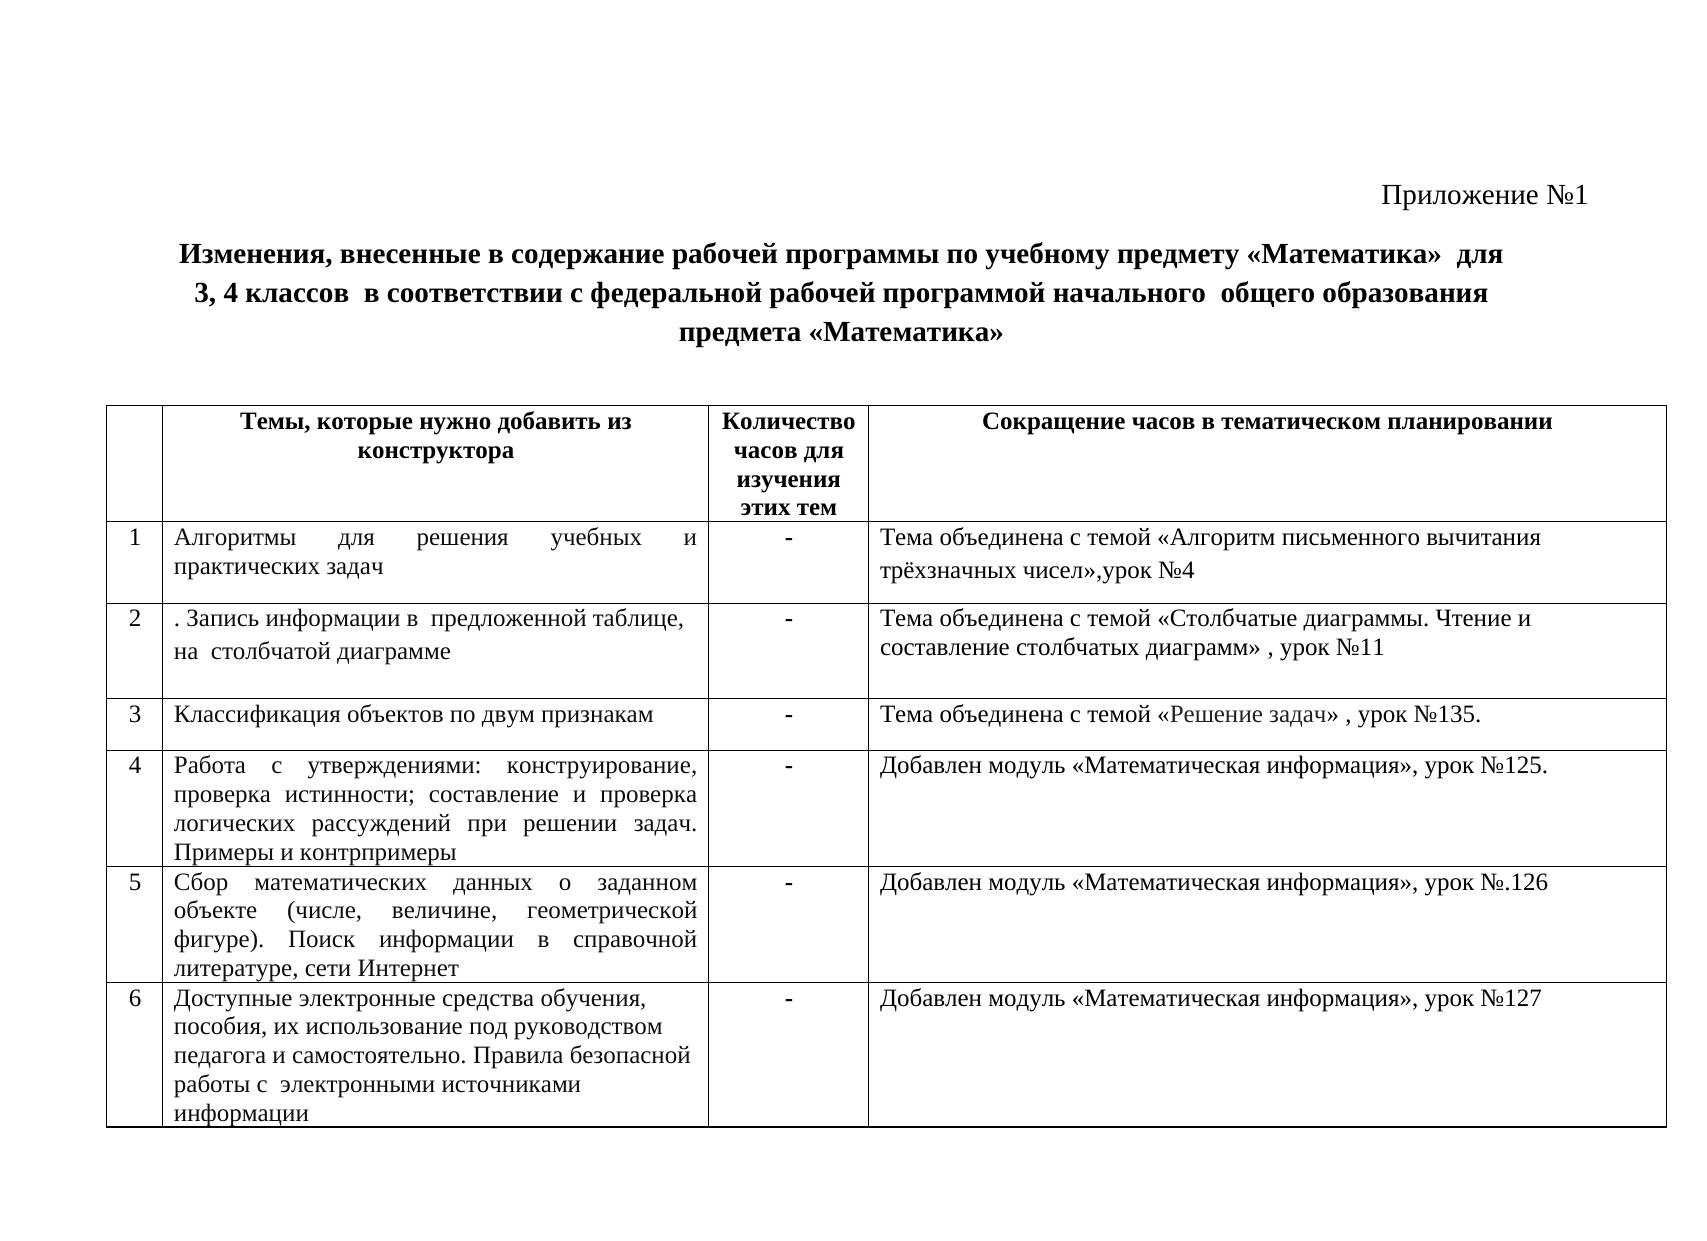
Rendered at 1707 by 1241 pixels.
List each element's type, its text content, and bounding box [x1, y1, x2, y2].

table_cell Алгоритмы для решения учебных и практических задач [163, 522, 708, 602]
table_cell - [709, 751, 868, 866]
table_cell Добавлен модуль «Математическая информация», урок №125. [869, 751, 1666, 866]
table_cell - [709, 699, 868, 749]
text Приложение №1 [118, 177, 1588, 211]
table_cell Добавлен модуль «Математическая информация», урок №.126 [869, 867, 1666, 982]
table_cell - [709, 522, 868, 602]
table_cell 4 [107, 751, 162, 866]
table_cell Классификация объектов по двум признакам [163, 699, 708, 749]
table_cell Доступные электронные средства обучения, пособия, их использование под руководством педагога и самостоятельно. Правила безопасной работы с электронными источниками информации [163, 983, 708, 1126]
table_header Темы, которые нужно добавить из конструктора [163, 406, 708, 521]
table_cell 3 [107, 699, 162, 749]
table_cell 5 [107, 867, 162, 982]
table_header Сокращение часов в тематическом планировании [869, 406, 1666, 521]
table_cell - [709, 983, 868, 1126]
table_cell - [709, 604, 868, 698]
table_header [107, 406, 162, 521]
subtitle Изменения, внесенные в содержание рабочей программы по учебному предмету «Математика» для 3, 4 классов в соответствии с федеральной рабочей программой начального общего образования предмета «Математика» [177, 237, 1506, 347]
table_cell Тема объединена с темой «Решение задач» , урок №135. [869, 699, 1666, 749]
table_cell 1 [107, 522, 162, 602]
table_cell Работа с утверждениями: конструирование, проверка истинности; составление и проверка логических рассуждений при решении задач. Примеры и контрпримеры [163, 751, 708, 866]
table_cell Тема объединена с темой «Столбчатые диаграммы. Чтение и составление столбчатых диаграмм» , урок №11 [869, 604, 1666, 698]
table_cell . Запись информации в предложенной таблице, на столбчатой диаграмме [163, 604, 708, 698]
table_cell - [709, 867, 868, 982]
table_cell 6 [107, 983, 162, 1126]
table_header Количество часов для изучения этих тем [709, 406, 868, 521]
table_cell Добавлен модуль «Математическая информация», урок №127 [869, 983, 1666, 1126]
table_cell Тема объединена с темой «Алгоритм письменного вычитания трёхзначных чисел»,урок №4 [869, 522, 1666, 602]
table_cell 2 [107, 604, 162, 698]
table_cell Сбор математических данных о заданном объекте (числе, величине, геометрической фигуре). Поиск информации в справочной литературе, сети Интернет [163, 867, 708, 982]
